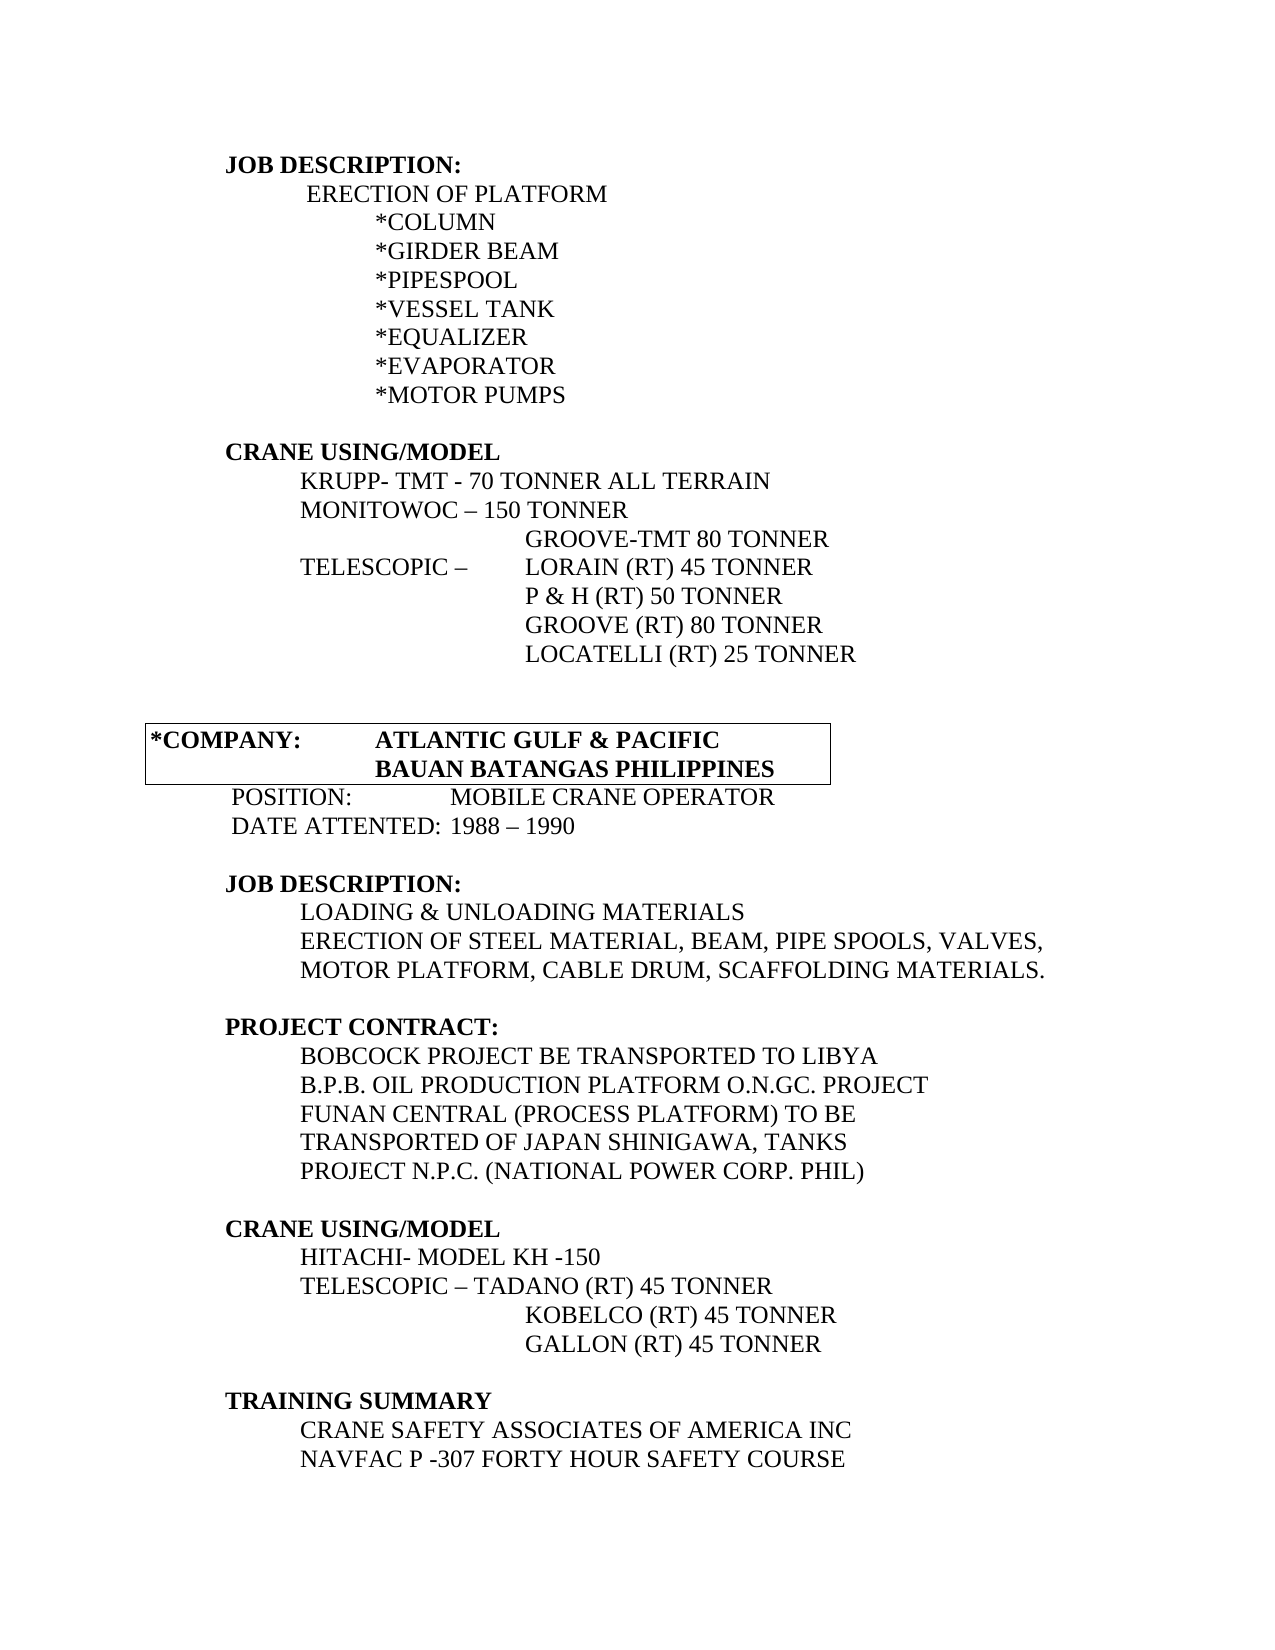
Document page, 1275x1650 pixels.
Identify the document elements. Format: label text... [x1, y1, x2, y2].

text GROOVE (RT) 80 TONNER [150, 610, 1125, 639]
text LOCATELLI (RT) 25 TONNER [150, 639, 1125, 667]
text KRUPP- TMT - 70 TONNER ALL TERRAIN [150, 466, 1125, 495]
text CRANE USING/MODEL [150, 437, 1125, 466]
text TRAINING SUMMARY [150, 1386, 1125, 1415]
text TELESCOPIC – TADANO (RT) 45 TONNER [150, 1271, 1125, 1300]
text *GIRDER BEAM [150, 236, 1125, 265]
text BAUAN BATANGAS PHILIPPINES [150, 754, 1125, 782]
text KOBELCO (RT) 45 TONNER [150, 1300, 1125, 1329]
text HITACHI- MODEL KH -150 [150, 1242, 1125, 1271]
text DATE ATTENTED: 1988 – 1990 [150, 811, 1125, 840]
text NAVFAC P -307 FORTY HOUR SAFETY COURSE [150, 1444, 1125, 1472]
text GALLON (RT) 45 TONNER [150, 1329, 1125, 1357]
text FUNAN CENTRAL (PROCESS PLATFORM) TO BE [150, 1099, 1125, 1127]
text CRANE SAFETY ASSOCIATES OF AMERICA INC [150, 1415, 1125, 1444]
text GROOVE-TMT 80 TONNER [150, 524, 1125, 552]
text PROJECT CONTRACT: [150, 1012, 1219, 1041]
text ERECTION OF PLATFORM [150, 179, 1125, 207]
text *MOTOR PUMPS [150, 380, 1125, 409]
text JOB DESCRIPTION: [150, 869, 1125, 897]
text POSITION: MOBILE CRANE OPERATOR [150, 782, 1125, 811]
text P & H (RT) 50 TONNER [150, 581, 1125, 610]
text *COMPANY: ATLANTIC GULF & PACIFIC [150, 725, 1125, 754]
text PROJECT N.P.C. (NATIONAL POWER CORP. PHIL) [150, 1156, 1125, 1185]
text *EQUALIZER [150, 322, 1125, 351]
text LOADING & UNLOADING MATERIALS [150, 897, 1125, 926]
text CRANE USING/MODEL [150, 1214, 1125, 1242]
text *EVAPORATOR [150, 351, 1125, 380]
text *PIPESPOOL [150, 265, 1125, 294]
text BOBCOCK PROJECT BE TRANSPORTED TO LIBYA B.P.B. OIL PRODUCTION PLATFORM O.N.GC. PROJECT [150, 1041, 1219, 1099]
text MONITOWOC – 150 TONNER [150, 495, 1125, 524]
text TELESCOPIC – LORAIN (RT) 45 TONNER [225, 552, 1125, 581]
text *COLUMN [150, 207, 1125, 236]
text *VESSEL TANK [150, 294, 1125, 322]
text TRANSPORTED OF JAPAN SHINIGAWA, TANKS [150, 1127, 1125, 1156]
text JOB DESCRIPTION: [150, 150, 1125, 179]
text ERECTION OF STEEL MATERIAL, BEAM, PIPE SPOOLS, VALVES, MOTOR PLATFORM, CABLE DRUM, SCAFFOLDING MATERIALS. [300, 926, 1125, 984]
